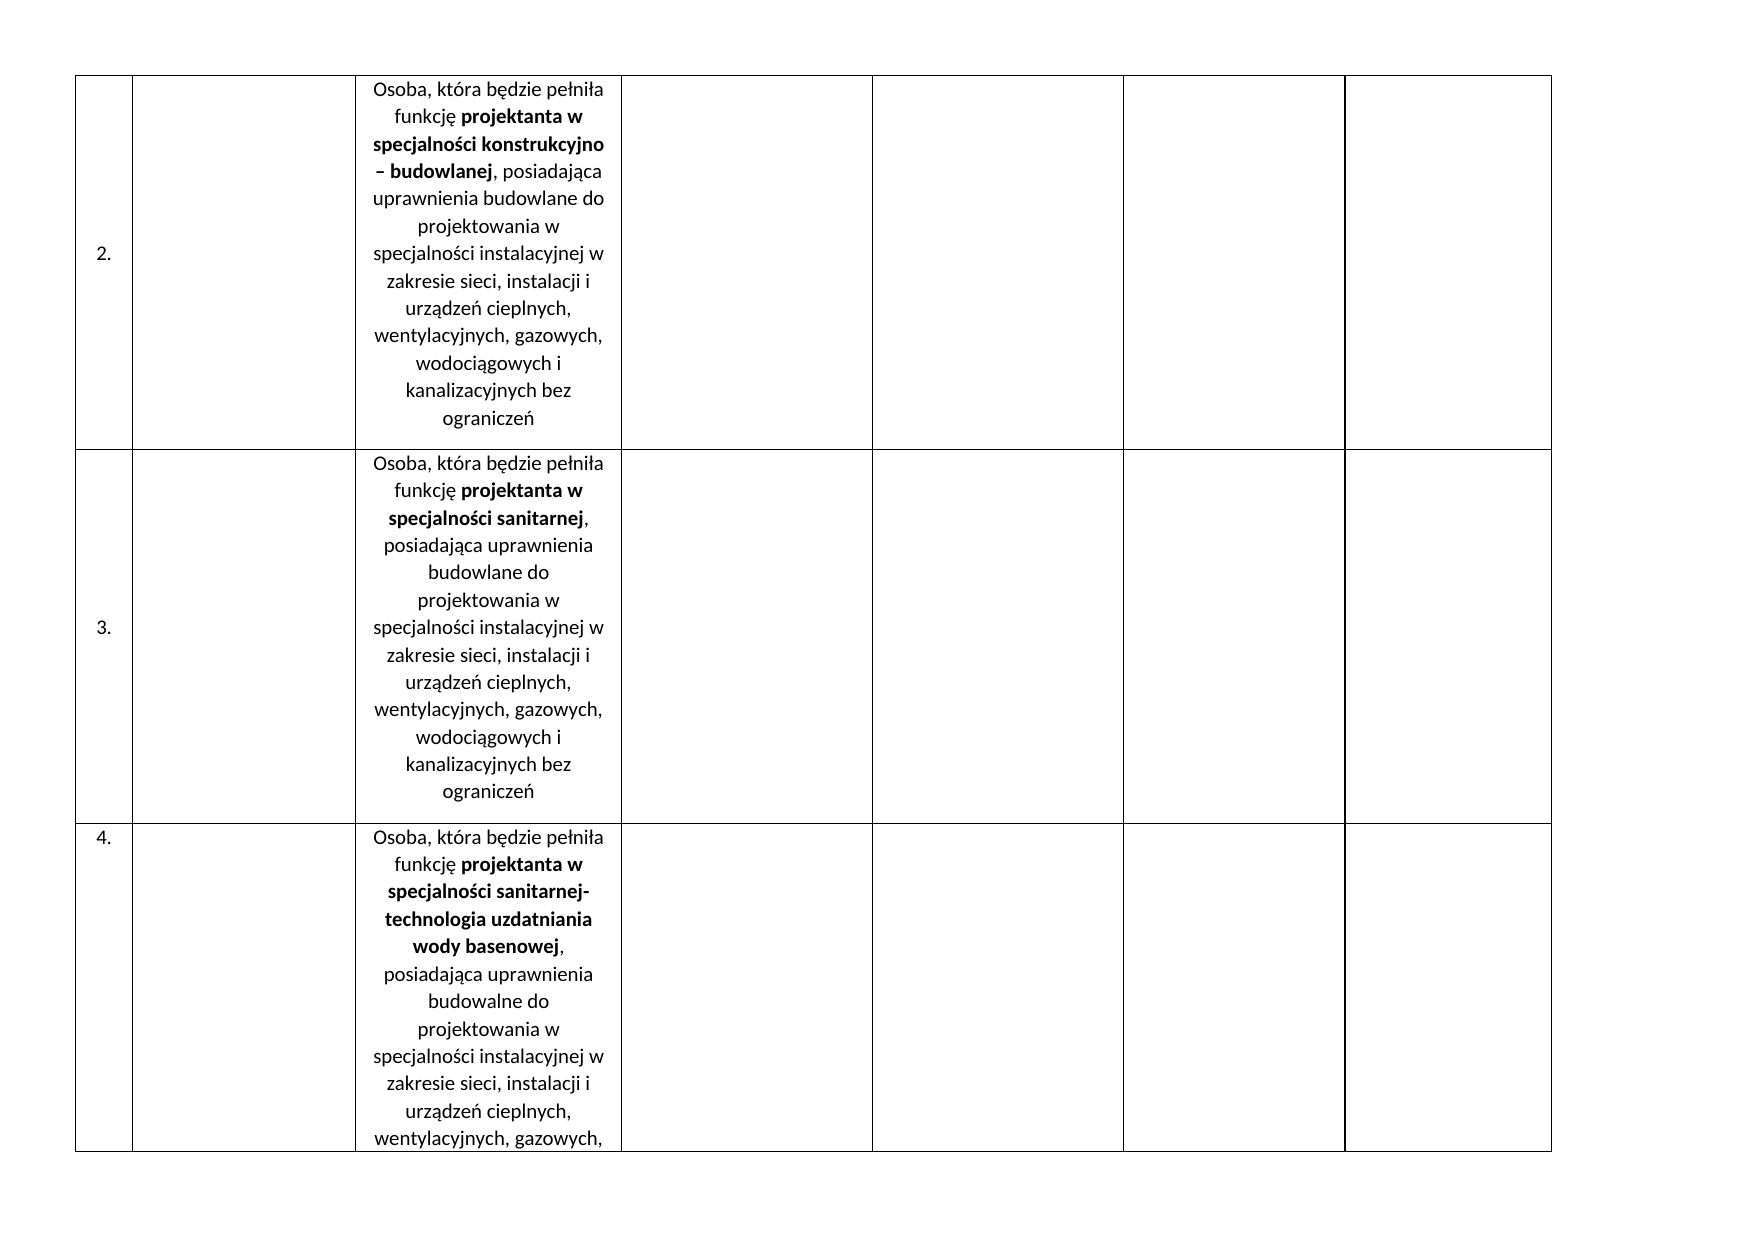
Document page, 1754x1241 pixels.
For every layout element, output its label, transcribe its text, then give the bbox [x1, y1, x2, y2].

table_cell [133, 450, 355, 823]
table_cell [133, 76, 355, 449]
table_cell [1346, 824, 1551, 1151]
table_cell [1124, 76, 1344, 449]
table_cell [1124, 450, 1344, 823]
table_cell [873, 824, 1123, 1151]
table_cell [622, 824, 872, 1151]
table_cell [622, 450, 872, 823]
table_cell [622, 76, 872, 449]
table_cell [133, 824, 355, 1151]
table_cell 3. [76, 450, 132, 823]
table_cell 4. [76, 824, 132, 1151]
table_cell [873, 450, 1123, 823]
table_cell [1346, 76, 1551, 449]
table_cell Osoba, która będzie pełniła funkcję projektanta w specjalności konstrukcyjno – budowlanej, posiadająca uprawnienia budowlane do projektowania w specjalności instalacyjnej w zakresie sieci, instalacji i urządzeń cieplnych, wentylacyjnych, gazowych, wodociągowych i kanalizacyjnych bez ograniczeń [356, 76, 621, 449]
table_cell Osoba, która będzie pełniła funkcję projektanta w specjalności sanitarnej, posiadająca uprawnienia budowlane do projektowania w specjalności instalacyjnej w zakresie sieci, instalacji i urządzeń cieplnych, wentylacyjnych, gazowych, wodociągowych i kanalizacyjnych bez ograniczeń [356, 450, 621, 823]
table_cell [1346, 450, 1551, 823]
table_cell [356, 824, 621, 1151]
table_cell [873, 76, 1123, 449]
table_cell 2. [76, 76, 132, 449]
table_cell [1124, 824, 1344, 1151]
